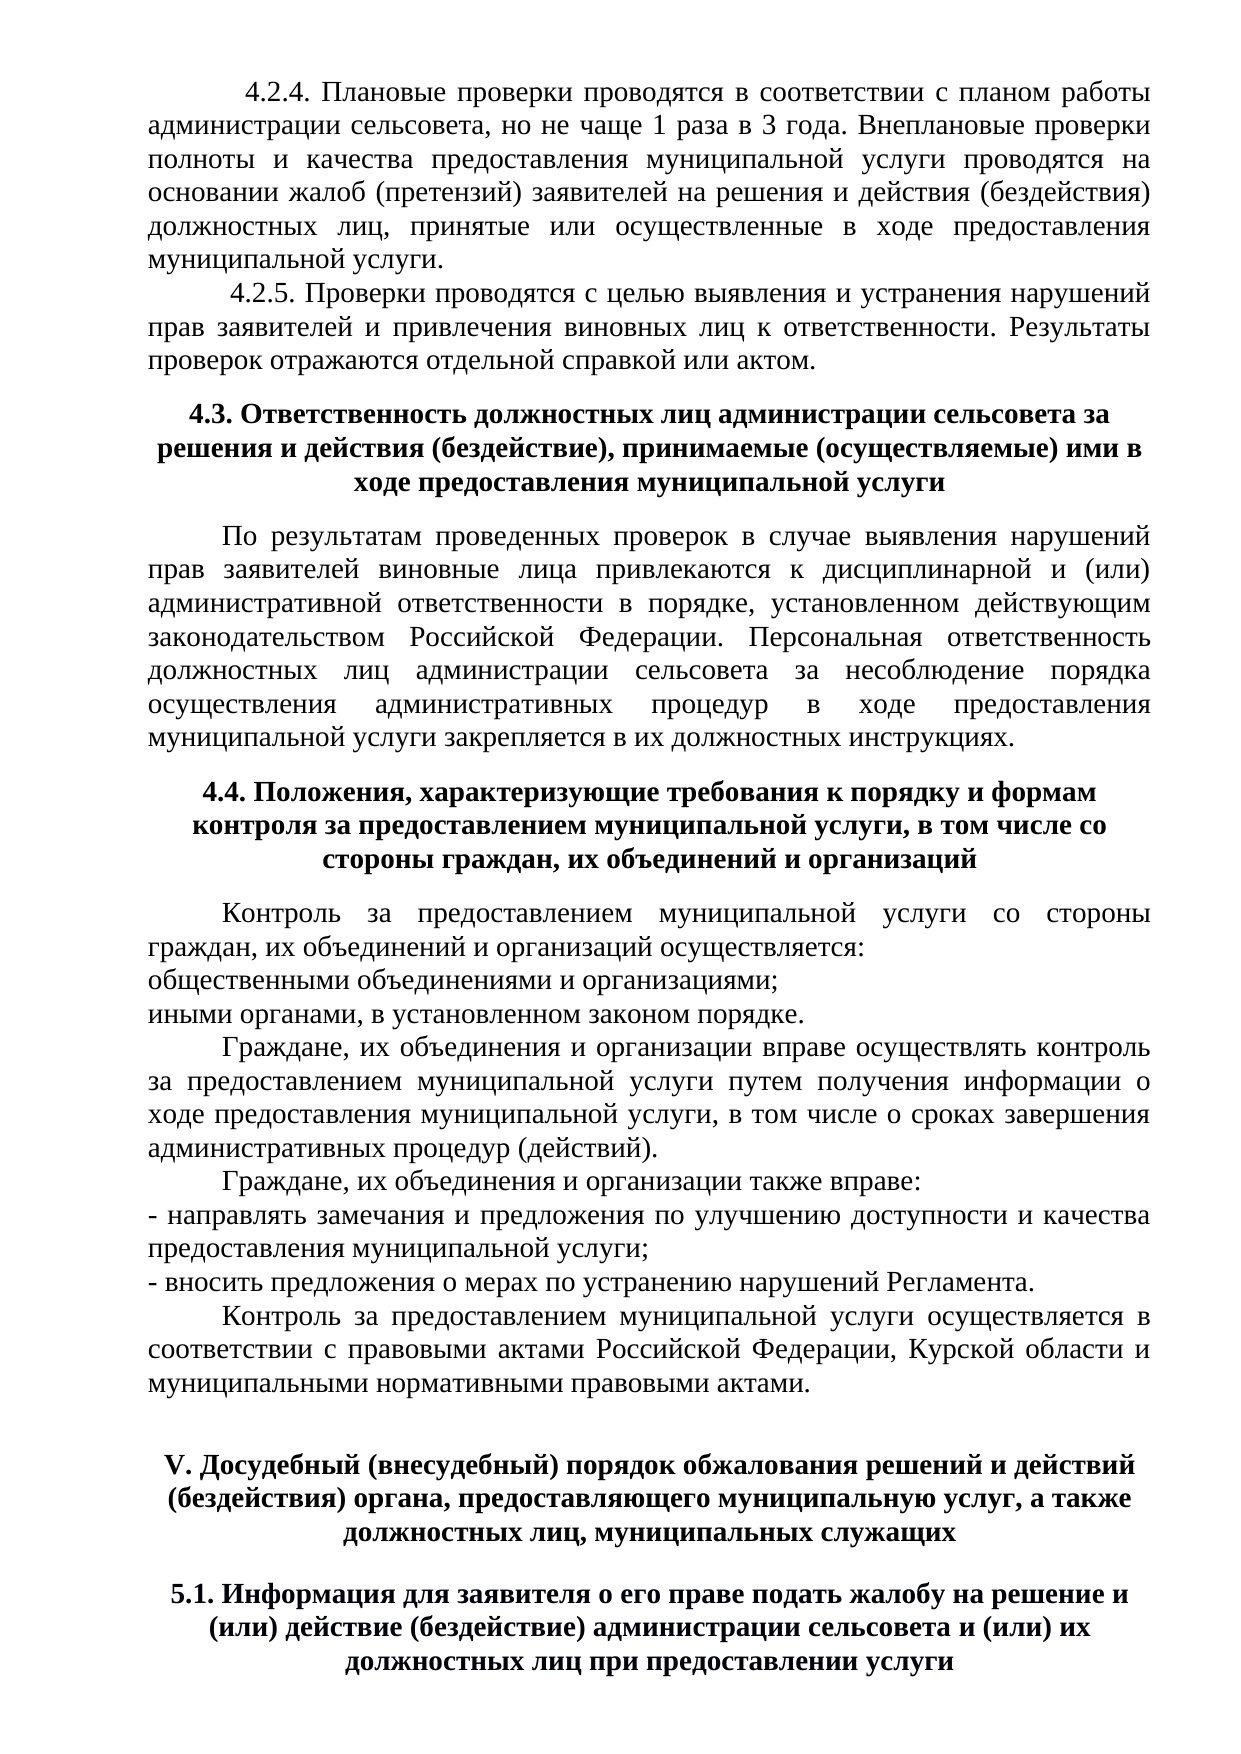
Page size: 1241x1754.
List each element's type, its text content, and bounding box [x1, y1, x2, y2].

text Граждане, их объединения и организации вправе осуществлять контроль за предоставлением муниципальной услуги путем получения информации о ходе предоставления муниципальной услуги, в том числе о сроках завершения административных процедур (действий). [148, 1029, 1152, 1163]
text иными органами, в установленном законом порядке. [148, 996, 1152, 1029]
text - направлять замечания и предложения по улучшению доступности и качества предоставления муниципальной услуги; [148, 1197, 1152, 1264]
text 4.2.4. Плановые проверки проводятся в соответствии с планом работы администрации сельсовета, но не чаще 1 раза в 3 года. Внеплановые проверки полноты и качества предоставления муниципальной услуги проводятся на основании жалоб (претензий) заявителей на решения и действия (бездействия) должностных лиц, принятые или осуществленные в ходе предоставления муниципальной услуги. [148, 74, 1152, 275]
text По результатам проведенных проверок в случае выявления нарушений прав заявителей виновные лица привлекаются к дисциплинарной и (или) административной ответственности в порядке, установленном действующим законодательством Российской Федерации. Персональная ответственность должностных лиц администрации сельсовета за несоблюдение порядка осуществления административных процедур в ходе предоставления муниципальной услуги закрепляется в их должностных инструкциях. [148, 518, 1152, 753]
text общественными объединениями и организациями; [148, 962, 1152, 996]
text Граждане, их объединения и организации также вправе: [148, 1163, 1152, 1197]
text 4.2.5. Проверки проводятся с целью выявления и устранения нарушений прав заявителей и привлечения виновных лиц к ответственности. Результаты проверок отражаются отдельной справкой или актом. [148, 275, 1152, 376]
text Контроль за предоставлением муниципальной услуги осуществляется в соответствии с правовыми актами Российской Федерации, Курской области и муниципальными нормативными правовыми актами. [148, 1298, 1152, 1398]
text V. Досудебный (внесудебный) порядок обжалования решений и действий (бездействия) органа, предоставляющего муниципальную услуг, а также должностных лиц, муниципальных служащих [148, 1447, 1152, 1548]
text 4.3. Ответственность должностных лиц администрации сельсовета за решения и действия (бездействие), принимаемые (осуществляемые) ими в ходе предоставления муниципальной услуги [148, 397, 1152, 497]
text Контроль за предоставлением муниципальной услуги со стороны граждан, их объединений и организаций осуществляется: [148, 895, 1152, 962]
text - вносить предложения о мерах по устранению нарушений Регламента. [148, 1264, 1152, 1298]
text 5.1. Информация для заявителя о его праве подать жалобу на решение и (или) действие (бездействие) администрации сельсовета и (или) их должностных лиц при предоставлении услуги [148, 1576, 1152, 1676]
text 4.4. Положения, характеризующие требования к порядку и формам контроля за предоставлением муниципальной услуги, в том числе со стороны граждан, их объединений и организаций [148, 774, 1152, 874]
